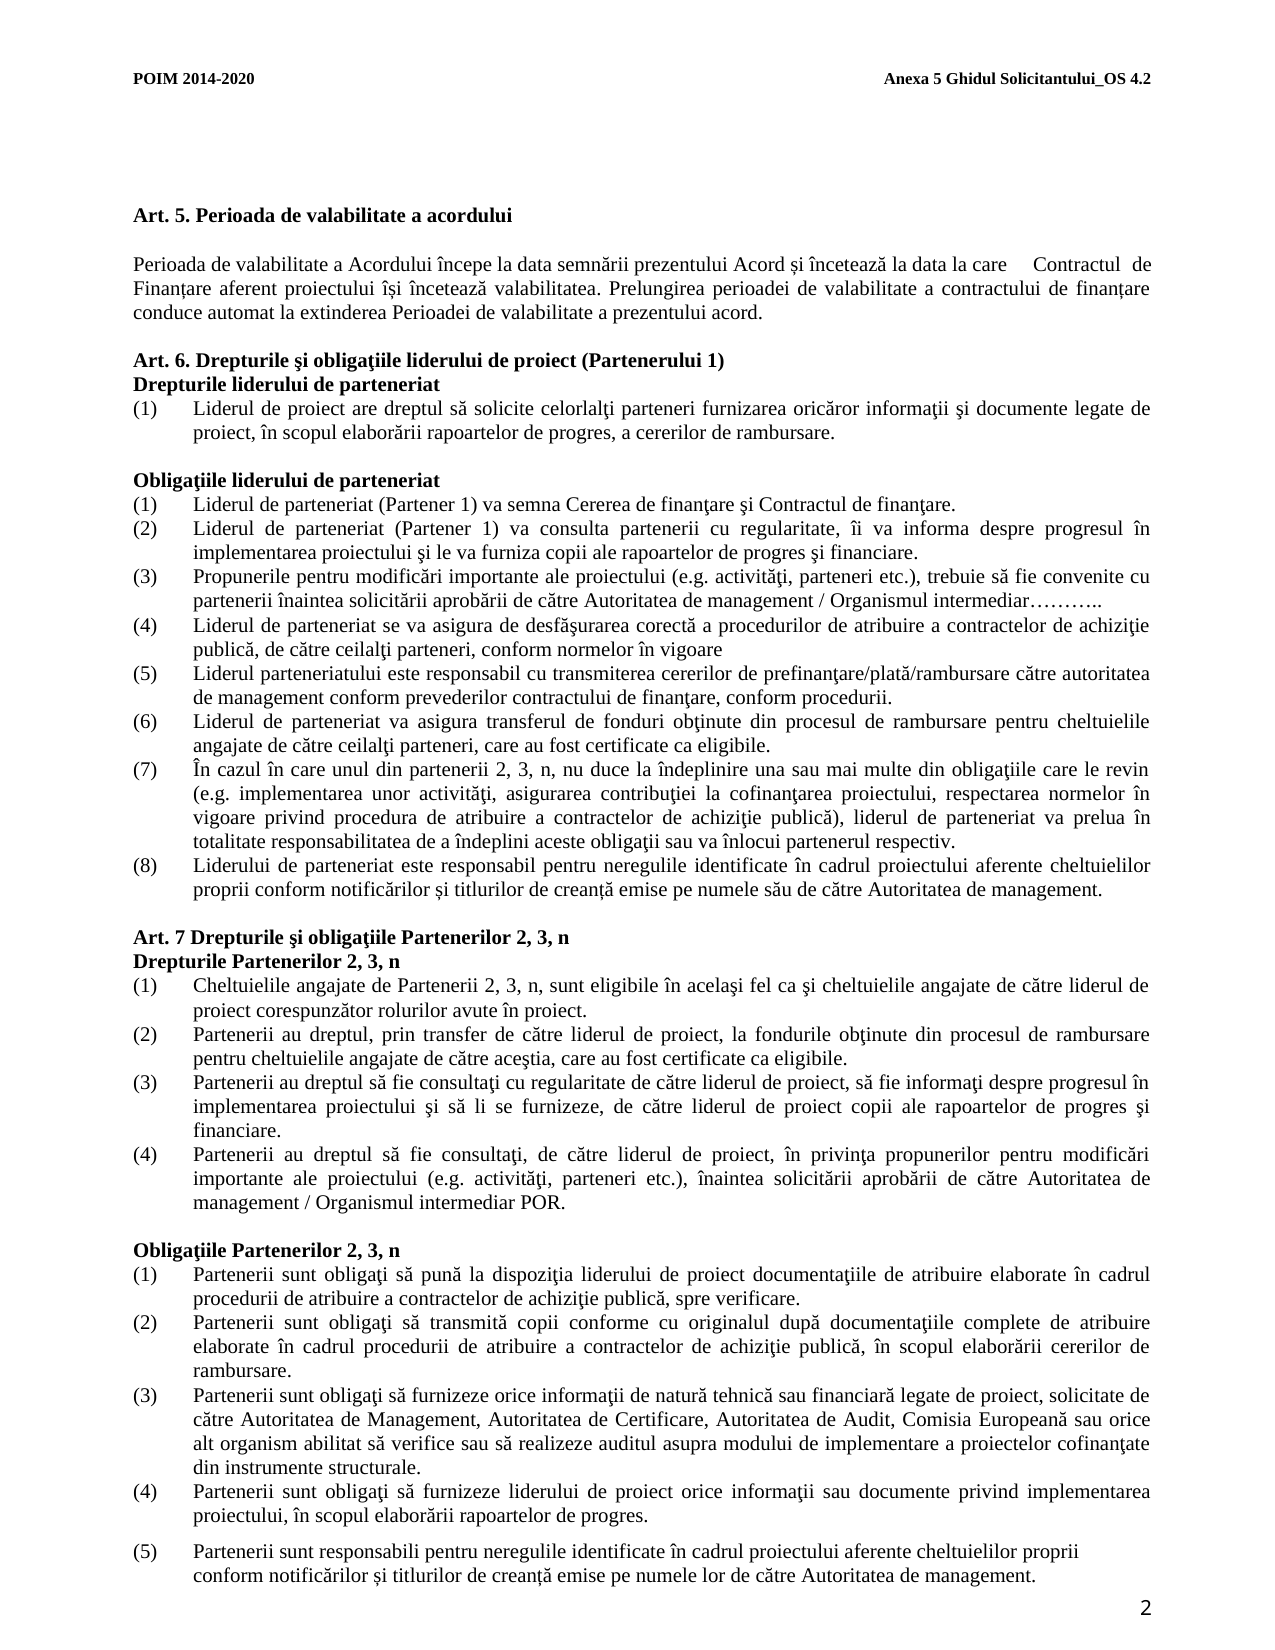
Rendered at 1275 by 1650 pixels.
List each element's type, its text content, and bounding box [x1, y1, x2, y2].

subtitle Obligaţiile Partenerilor 2, 3, n [133, 1238, 1152, 1262]
subtitle Obligaţiile liderului de parteneriat [133, 468, 1152, 492]
subtitle Perioada de valabilitate a Acordului începe la data semnării prezentului Acord și încetează la data la care Contractul de Finanțare aferent proiectului își încetează valabilitatea. Prelungirea perioadei de valabilitate a contractului de finanțare conduce automat la extinderea Perioadei de valabilitate a prezentului acord. [133, 252, 1152, 324]
subtitle Liderul de parteneriat (Partener 1) va semna Cererea de finanţare şi Contractul de finanţare. [133, 492, 1152, 516]
subtitle Partenerii sunt obligaţi să transmită copii conforme cu originalul după documentaţiile complete de atribuire elaborate în cadrul procedurii de atribuire a contractelor de achiziţie publică, în scopul elaborării cererilor de rambursare. [133, 1310, 1152, 1382]
subtitle Liderului de parteneriat este responsabil pentru neregulile identificate în cadrul proiectului aferente cheltuielilor proprii conform notificărilor și titlurilor de creanță emise pe numele său de către Autoritatea de management. [133, 853, 1152, 901]
subtitle Cheltuielile angajate de Partenerii 2, 3, n, sunt eligibile în acelaşi fel ca şi cheltuielile angajate de către liderul de proiect corespunzător rolurilor avute în proiect. [133, 973, 1152, 1022]
subtitle Partenerii au dreptul să fie consultaţi, de către liderul de proiect, în privinţa propunerilor pentru modificări importante ale proiectului (e.g. activităţi, parteneri etc.), înaintea solicitării aprobării de către Autoritatea de management / Organismul intermediar POR. [133, 1142, 1152, 1214]
subtitle Partenerii au dreptul, prin transfer de către liderul de proiect, la fondurile obţinute din procesul de rambursare pentru cheltuielile angajate de către aceştia, care au fost certificate ca eligibile. [133, 1022, 1152, 1070]
subtitle Drepturile liderului de parteneriat [133, 372, 1152, 396]
subtitle Liderul de proiect are dreptul să solicite celorlalţi parteneri furnizarea oricăror informaţii şi documente legate de proiect, în scopul elaborării rapoartelor de progres, a cererilor de rambursare. [133, 396, 1152, 444]
subtitle În cazul în care unul din partenerii 2, 3, n, nu duce la îndeplinire una sau mai multe din obligaţiile care le revin (e.g. implementarea unor activităţi, asigurarea contribuţiei la cofinanţarea proiectului, respectarea normelor în vigoare privind procedura de atribuire a contractelor de achiziţie publică), liderul de parteneriat va prelua în totalitate responsabilitatea de a îndeplini aceste obligaţii sau va înlocui partenerul respectiv. [133, 757, 1152, 853]
list Partenerii sunt responsabili pentru neregulile identificate în cadrul proiectului aferente cheltuielilor proprii conform notificărilor și titlurilor de creanță emise pe numele lor de către Autoritatea de management. [133, 1539, 1152, 1587]
subtitle Drepturile Partenerilor 2, 3, n [133, 949, 1152, 973]
text Art. 5. Perioada de valabilitate a acordului [133, 203, 1152, 227]
subtitle Art. 7 Drepturile şi obligaţiile Partenerilor 2, 3, n [133, 925, 1152, 949]
subtitle Partenerii sunt obligaţi să furnizeze liderului de proiect orice informaţii sau documente privind implementarea proiectului, în scopul elaborării rapoartelor de progres. [133, 1479, 1152, 1527]
subtitle Liderul de parteneriat va asigura transferul de fonduri obţinute din procesul de rambursare pentru cheltuielile angajate de către ceilalţi parteneri, care au fost certificate ca eligibile. [133, 709, 1152, 757]
subtitle Liderul de parteneriat se va asigura de desfăşurarea corectă a procedurilor de atribuire a contractelor de achiziţie publică, de către ceilalţi parteneri, conform normelor în vigoare [133, 612, 1152, 661]
subtitle Liderul de parteneriat (Partener 1) va consulta partenerii cu regularitate, îi va informa despre progresul în implementarea proiectului şi le va furniza copii ale rapoartelor de progres şi financiare. [133, 516, 1152, 564]
subtitle Liderul parteneriatului este responsabil cu transmiterea cererilor de prefinanţare/plată/rambursare către autoritatea de management conform prevederilor contractului de finanţare, conform procedurii. [133, 661, 1152, 709]
subtitle Art. 6. Drepturile şi obligaţiile liderului de proiect (Partenerului 1) [133, 348, 1152, 372]
subtitle Partenerii au dreptul să fie consultaţi cu regularitate de către liderul de proiect, să fie informaţi despre progresul în implementarea proiectului şi să li se furnizeze, de către liderul de proiect copii ale rapoartelor de progres şi financiare. [133, 1070, 1152, 1142]
subtitle Partenerii sunt obligaţi să pună la dispoziţia liderului de proiect documentaţiile de atribuire elaborate în cadrul procedurii de atribuire a contractelor de achiziţie publică, spre verificare. [133, 1262, 1152, 1310]
subtitle Propunerile pentru modificări importante ale proiectului (e.g. activităţi, parteneri etc.), trebuie să fie convenite cu partenerii înaintea solicitării aprobării de către Autoritatea de management / Organismul intermediar……….. [133, 564, 1152, 612]
subtitle Partenerii sunt obligaţi să furnizeze orice informaţii de natură tehnică sau financiară legate de proiect, solicitate de către Autoritatea de Management, Autoritatea de Certificare, Autoritatea de Audit, Comisia Europeană sau orice alt organism abilitat să verifice sau să realizeze auditul asupra modului de implementare a proiectelor cofinanţate din instrumente structurale. [133, 1382, 1152, 1479]
